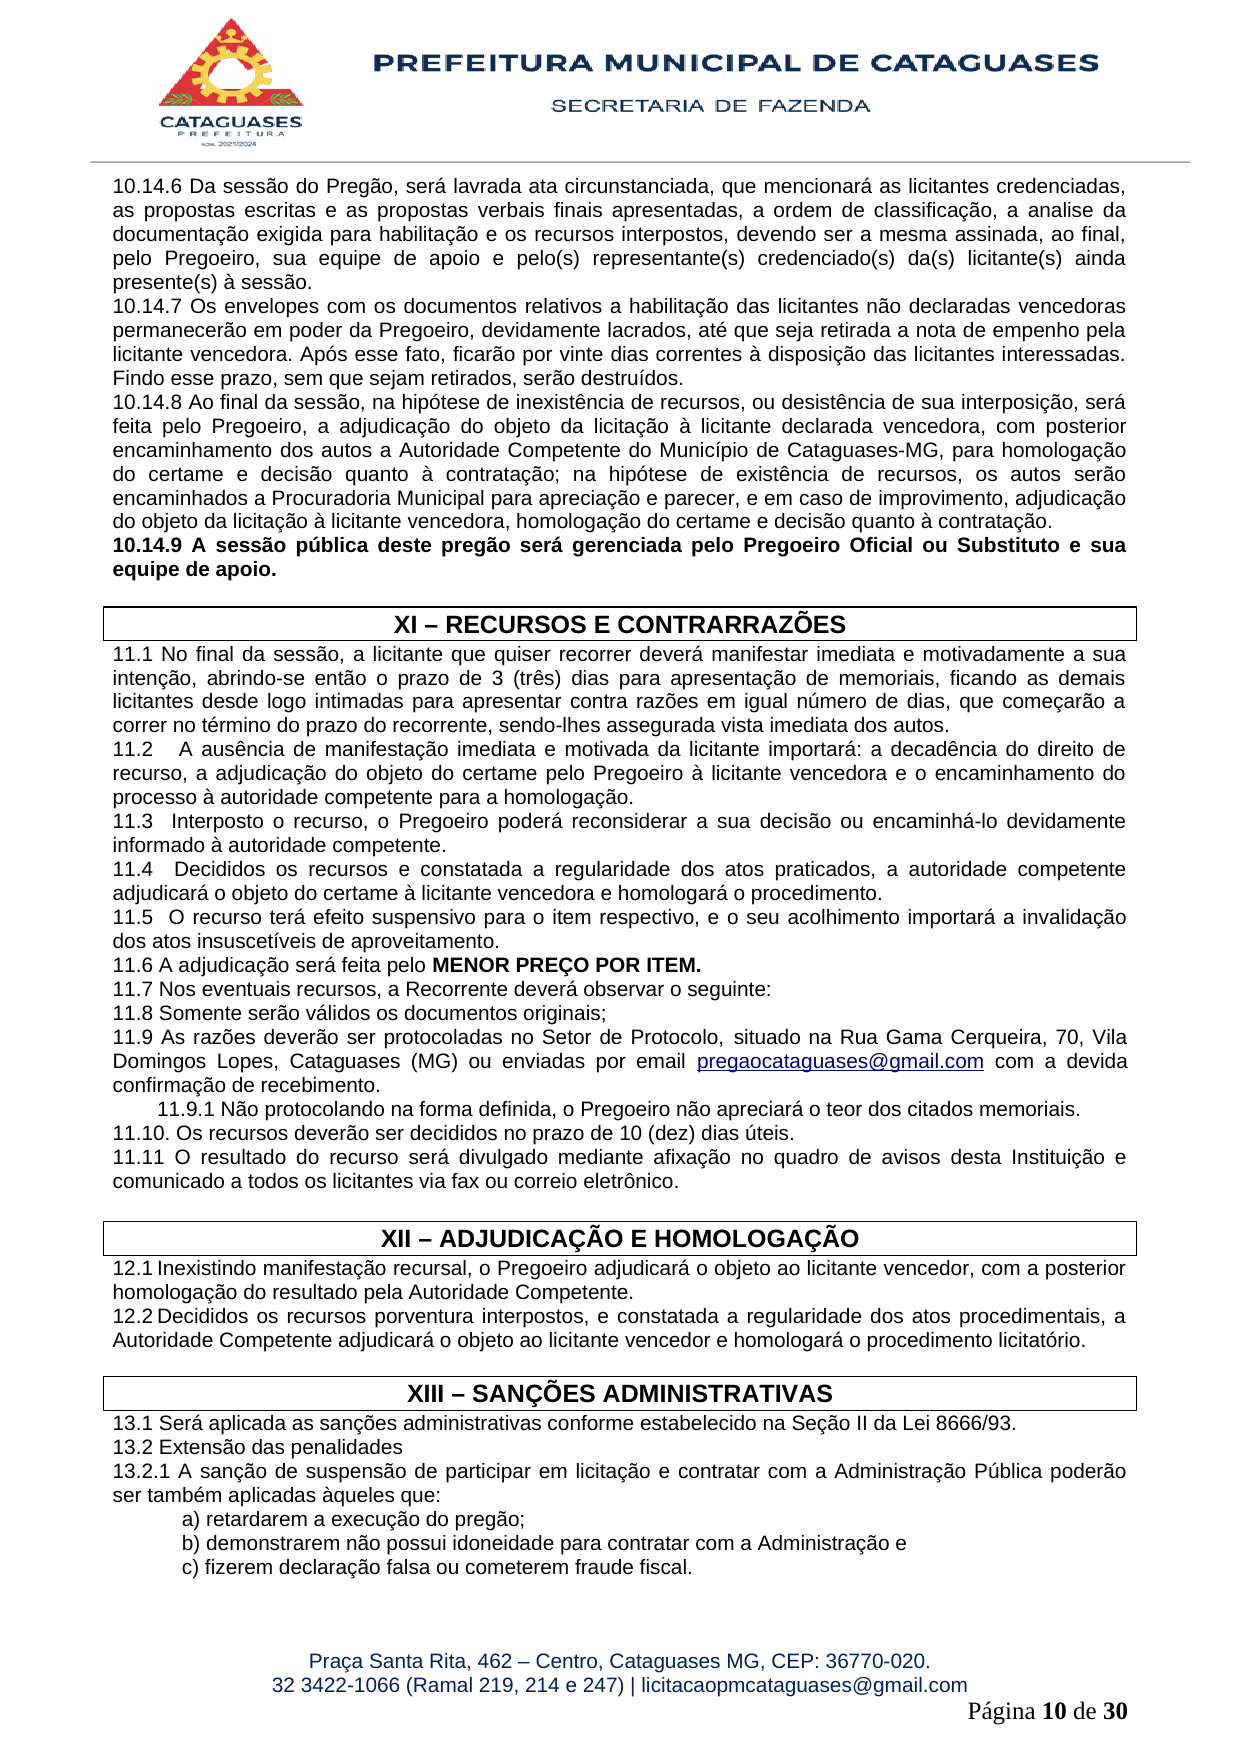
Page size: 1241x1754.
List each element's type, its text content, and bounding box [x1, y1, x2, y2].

text 10.14.7 Os envelopes com os documentos relativos a habilitação das licitantes não declaradas vencedoras permanecerão em poder da Pregoeiro, devidamente lacrados, até que seja retirada a nota de empenho pela licitante vencedora. Após esse fato, ficarão por vinte dias correntes à disposição das licitantes interessadas. Findo esse prazo, sem que sejam retirados, serão destruídos. [112, 294, 1128, 389]
text 13.2 Extensão das penalidades [112, 1435, 1128, 1459]
text 11.6 A adjudicação será feita pelo MENOR PREÇO POR ITEM. [112, 953, 1128, 977]
picture [90, 15, 1191, 163]
list XII – ADJUDICAÇÃO E HOMOLOGAÇÃO [104, 1222, 1136, 1255]
list XI – RECURSOS E CONTRARRAZÕES [104, 608, 1136, 640]
text 11.2 A ausência de manifestação imediata e motivada da licitante importará: a decadência do direito de recurso, a adjudicação do objeto do certame pelo Pregoeiro à licitante vencedora e o encaminhamento do processo à autoridade competente para a homologação. [112, 737, 1128, 809]
text 11.1 No final da sessão, a licitante que quiser recorrer deverá manifestar imediata e motivadamente a sua intenção, abrindo-se então o prazo de 3 (três) dias para apresentação de memoriais, ficando as demais licitantes desde logo intimadas para apresentar contra razões em igual número de dias, que começarão a correr no término do prazo do recorrente, sendo-lhes assegurada vista imediata dos autos. [112, 641, 1128, 737]
text a) retardarem a execução do pregão; [112, 1507, 1128, 1531]
list Inexistindo manifestação recursal, o Pregoeiro adjudicará o objeto ao licitante vencedor, com a posterior homologação do resultado pela Autoridade Competente. [112, 1256, 1128, 1304]
text 11.9 As razões deverão ser protocoladas no Setor de Protocolo, situado na Rua Gama Cerqueira, 70, Vila Domingos Lopes, Cataguases (MG) ou enviadas por email pregaocataguases@gmail.com com a devida confirmação de recebimento. [112, 1025, 1128, 1097]
text 11.8 Somente serão válidos os documentos originais; [112, 1001, 1128, 1025]
text 11.11 O resultado do recurso será divulgado mediante afixação no quadro de avisos desta Instituição e comunicado a todos os licitantes via fax ou correio eletrônico. [112, 1144, 1128, 1192]
text 11.9.1 Não protocolando na forma definida, o Pregoeiro não apreciará o teor dos citados memoriais. [112, 1097, 1128, 1121]
list XIII – SANÇÕES ADMINISTRATIVAS [104, 1377, 1136, 1410]
text 11.5 O recurso terá efeito suspensivo para o item respectivo, e o seu acolhimento importará a invalidação dos atos insuscetíveis de aproveitamento. [112, 905, 1128, 953]
text 11.10. Os recursos deverão ser decididos no prazo de 10 (dez) dias úteis. [112, 1121, 1128, 1144]
text 13.1 Será aplicada as sanções administrativas conforme estabelecido na Seção II da Lei 8666/93. [112, 1411, 1128, 1435]
text 11.4 Decididos os recursos e constatada a regularidade dos atos praticados, a autoridade competente adjudicará o objeto do certame à licitante vencedora e homologará o procedimento. [112, 857, 1128, 905]
text 11.7 Nos eventuais recursos, a Recorrente deverá observar o seguinte: [112, 977, 1128, 1001]
text 10.14.8 Ao final da sessão, na hipótese de inexistência de recursos, ou desistência de sua interposição, será feita pelo Pregoeiro, a adjudicação do objeto da licitação à licitante declarada vencedora, com posterior encaminhamento dos autos a Autoridade Competente do Município de Cataguases-MG, para homologação do certame e decisão quanto à contratação; na hipótese de existência de recursos, os autos serão encaminhados a Procuradoria Municipal para apreciação e parecer, e em caso de improvimento, adjudicação do objeto da licitação à licitante vencedora, homologação do certame e decisão quanto à contratação. [112, 389, 1128, 533]
text 11.3 Interposto o recurso, o Pregoeiro poderá reconsiderar a sua decisão ou encaminhá-lo devidamente informado à autoridade competente. [112, 809, 1128, 857]
text 10.14.6 Da sessão do Pregão, será lavrada ata circunstanciada, que mencionará as licitantes credenciadas, as propostas escritas e as propostas verbais finais apresentadas, a ordem de classificação, a analise da documentação exigida para habilitação e os recursos interpostos, devendo ser a mesma assinada, ao final, pelo Pregoeiro, sua equipe de apoio e pelo(s) representante(s) credenciado(s) da(s) licitante(s) ainda presente(s) à sessão. [112, 163, 1128, 294]
text c) fizerem declaração falsa ou cometerem fraude fiscal. [112, 1555, 1128, 1579]
text b) demonstrarem não possui idoneidade para contratar com a Administração e [112, 1531, 1128, 1555]
list Decididos os recursos porventura interpostos, e constatada a regularidade dos atos procedimentais, a Autoridade Competente adjudicará o objeto ao licitante vencedor e homologará o procedimento licitatório. [112, 1304, 1128, 1352]
text 10.14.9 A sessão pública deste pregão será gerenciada pelo Pregoeiro Oficial ou Substituto e sua equipe de apoio. [112, 533, 1128, 581]
text 13.2.1 A sanção de suspensão de participar em licitação e contratar com a Administração Pública poderão ser também aplicadas àqueles que: [112, 1459, 1128, 1507]
